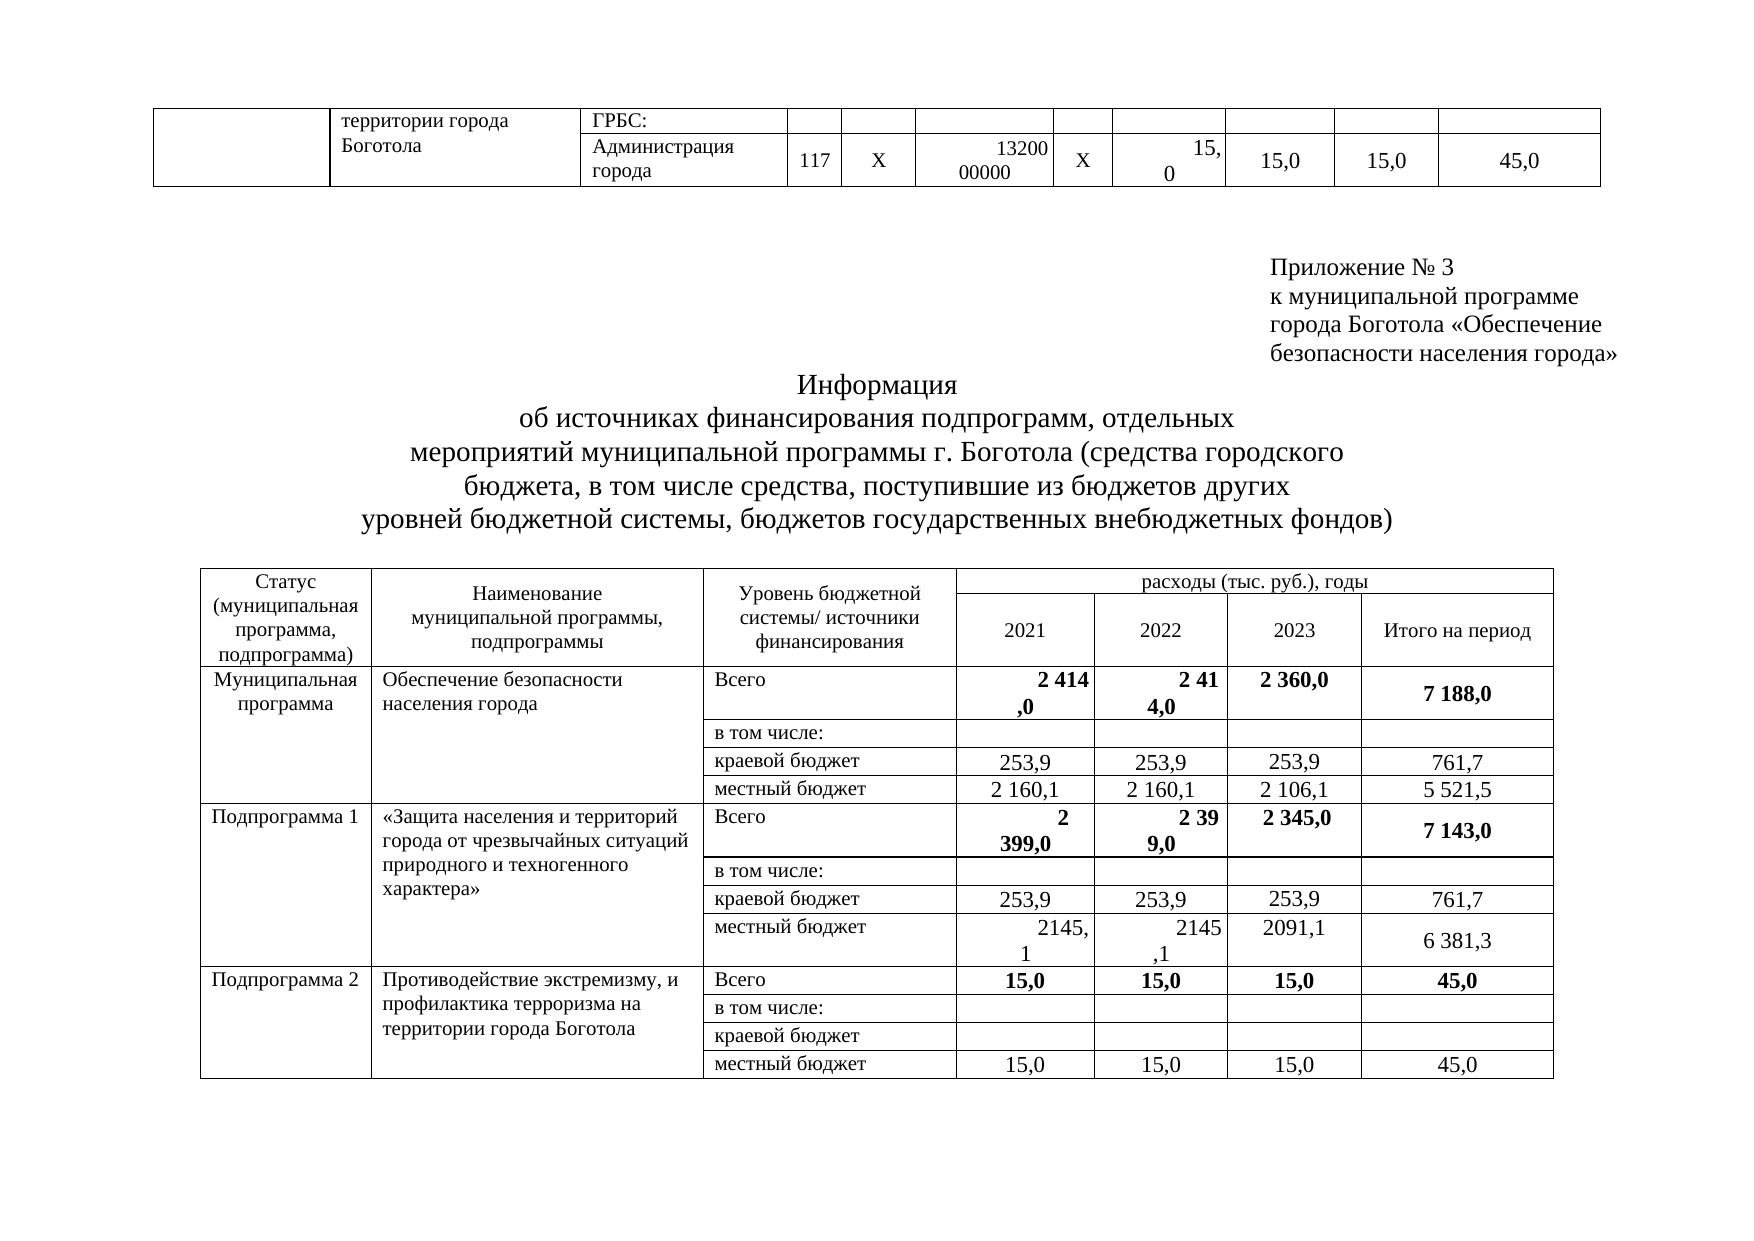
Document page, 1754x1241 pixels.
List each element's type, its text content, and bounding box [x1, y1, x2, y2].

table_cell [1439, 109, 1600, 132]
table_cell 2 414,0 [957, 667, 1094, 719]
text мероприятий муниципальной программы г. Боготола (средства городского [89, 434, 1665, 468]
table_cell [957, 858, 1094, 884]
table_cell Всего [704, 804, 956, 856]
table_cell 45,0 [1362, 1051, 1553, 1078]
table_cell Противодействие экстремизму, и профилактика терроризма на территории города Боготола [372, 967, 703, 1078]
table_cell Подпрограмма 2 [201, 967, 371, 1078]
table_cell 45,0 [1439, 134, 1600, 186]
table_cell краевой бюджет [704, 748, 956, 775]
table_header Уровень бюджетной системы/ источники финансирования [704, 569, 956, 666]
table_cell [1228, 1023, 1361, 1050]
table_cell 2022 [1095, 594, 1227, 666]
table_cell [1228, 995, 1361, 1022]
table_cell «Защита населения и территорий города от чрезвычайных ситуаций природного и техногенного характера» [372, 804, 703, 966]
table_cell 5 521,5 [1362, 776, 1553, 803]
text бюджета, в том числе средства, поступившие из бюджетов других [89, 468, 1665, 501]
table_cell 2 106,1 [1228, 776, 1361, 803]
table_cell 2021 [957, 594, 1094, 666]
text уровней бюджетной системы, бюджетов государственных внебюджетных фондов) [89, 501, 1665, 535]
table_cell 2 345,0 [1228, 804, 1361, 856]
table_cell 45,0 [1362, 967, 1553, 994]
table_cell краевой бюджет [704, 1023, 956, 1050]
text Информация [89, 367, 1665, 401]
table_cell Итого на период [1362, 594, 1553, 666]
text безопасности населения города» [89, 338, 1665, 367]
table_cell в том числе: [704, 720, 956, 747]
text к муниципальной программе [89, 281, 1665, 309]
table_cell [1362, 720, 1553, 747]
text Приложение № 3 [89, 252, 1665, 281]
table_cell 253,9 [1228, 748, 1361, 775]
table_cell местный бюджет [704, 776, 956, 803]
table_cell Администрация города [581, 134, 787, 186]
table_cell [957, 995, 1094, 1022]
table_cell 1320000000 [916, 134, 1053, 186]
table_cell 2023 [1228, 594, 1361, 666]
table_cell 7 143,0 [1362, 804, 1553, 856]
table_cell 15,0 [1226, 134, 1334, 186]
table_cell 6 381,3 [1362, 914, 1553, 966]
table_cell краевой бюджет [704, 886, 956, 912]
table_cell 15,0 [1095, 967, 1227, 994]
table_cell Х [1054, 109, 1112, 132]
table_cell 2 160,1 [1095, 776, 1227, 803]
table_cell 2145,1 [957, 914, 1094, 966]
table_cell 2 360,0 [1228, 667, 1361, 719]
table_cell 15,0 [957, 967, 1094, 994]
table_cell 2 399,0 [1095, 804, 1227, 856]
table_cell 7 188,0 [1362, 667, 1553, 719]
table_cell [957, 720, 1094, 747]
table_cell 2 399,0 [957, 804, 1094, 856]
table_cell 253,9 [1095, 748, 1227, 775]
table_cell Всего [704, 667, 956, 719]
table_cell 15,0 [1113, 134, 1225, 186]
table_cell 253,9 [957, 886, 1094, 912]
table_cell 253,9 [1228, 886, 1361, 912]
table_cell [1095, 858, 1227, 884]
table_cell Всего [704, 967, 956, 994]
table_cell [1362, 995, 1553, 1022]
table_cell [1113, 109, 1225, 132]
table_cell 15,0 [1335, 134, 1438, 186]
table_header расходы (тыс. руб.), годы [957, 569, 1553, 593]
table_cell [1095, 1023, 1227, 1050]
table_cell [1228, 858, 1361, 884]
table_cell Муниципальная программа [201, 667, 371, 803]
text города Боготола «Обеспечение [89, 309, 1665, 338]
table_cell в том числе: [704, 858, 956, 884]
table_cell [957, 1023, 1094, 1050]
table_cell 15,0 [957, 1051, 1094, 1078]
text об источниках финансирования подпрограмм, отдельных [89, 401, 1665, 434]
table_cell 15,0 [1095, 1051, 1227, 1078]
table_cell 253,9 [957, 748, 1094, 775]
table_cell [581, 109, 787, 132]
table_header Наименование муниципальной программы, подпрограммы [372, 569, 703, 666]
table_cell 15,0 [1228, 1051, 1361, 1078]
table_cell местный бюджет [704, 914, 956, 966]
table_cell 117 [788, 134, 841, 186]
table_header Статус (муниципальная программа, подпрограмма) [201, 569, 371, 666]
table_cell Обеспечение безопасности населения города [372, 667, 703, 803]
table_cell в том числе: [704, 995, 956, 1022]
table_cell 2145,1 [1095, 914, 1227, 966]
table_cell [1226, 109, 1334, 132]
table_cell [1335, 109, 1438, 132]
table_cell [1095, 995, 1227, 1022]
table_cell 15,0 [1228, 967, 1361, 994]
table_cell [1362, 1023, 1553, 1050]
table_cell [1095, 720, 1227, 747]
table_cell 2091,1 [1228, 914, 1361, 966]
table_cell 2 160,1 [957, 776, 1094, 803]
table_cell Х [842, 134, 915, 186]
table_cell Х [1054, 134, 1112, 186]
table_cell 253,9 [1095, 886, 1227, 912]
table_cell 2 414,0 [1095, 667, 1227, 719]
table_cell [788, 109, 841, 132]
table_cell местный бюджет [704, 1051, 956, 1078]
table_cell Х [916, 109, 1053, 132]
table_cell 761,7 [1362, 748, 1553, 775]
table_cell 761,7 [1362, 886, 1553, 912]
table_cell Х [842, 109, 915, 132]
table_cell [1362, 858, 1553, 884]
table_cell Подпрограмма 1 [201, 804, 371, 966]
table_cell [1228, 720, 1361, 747]
